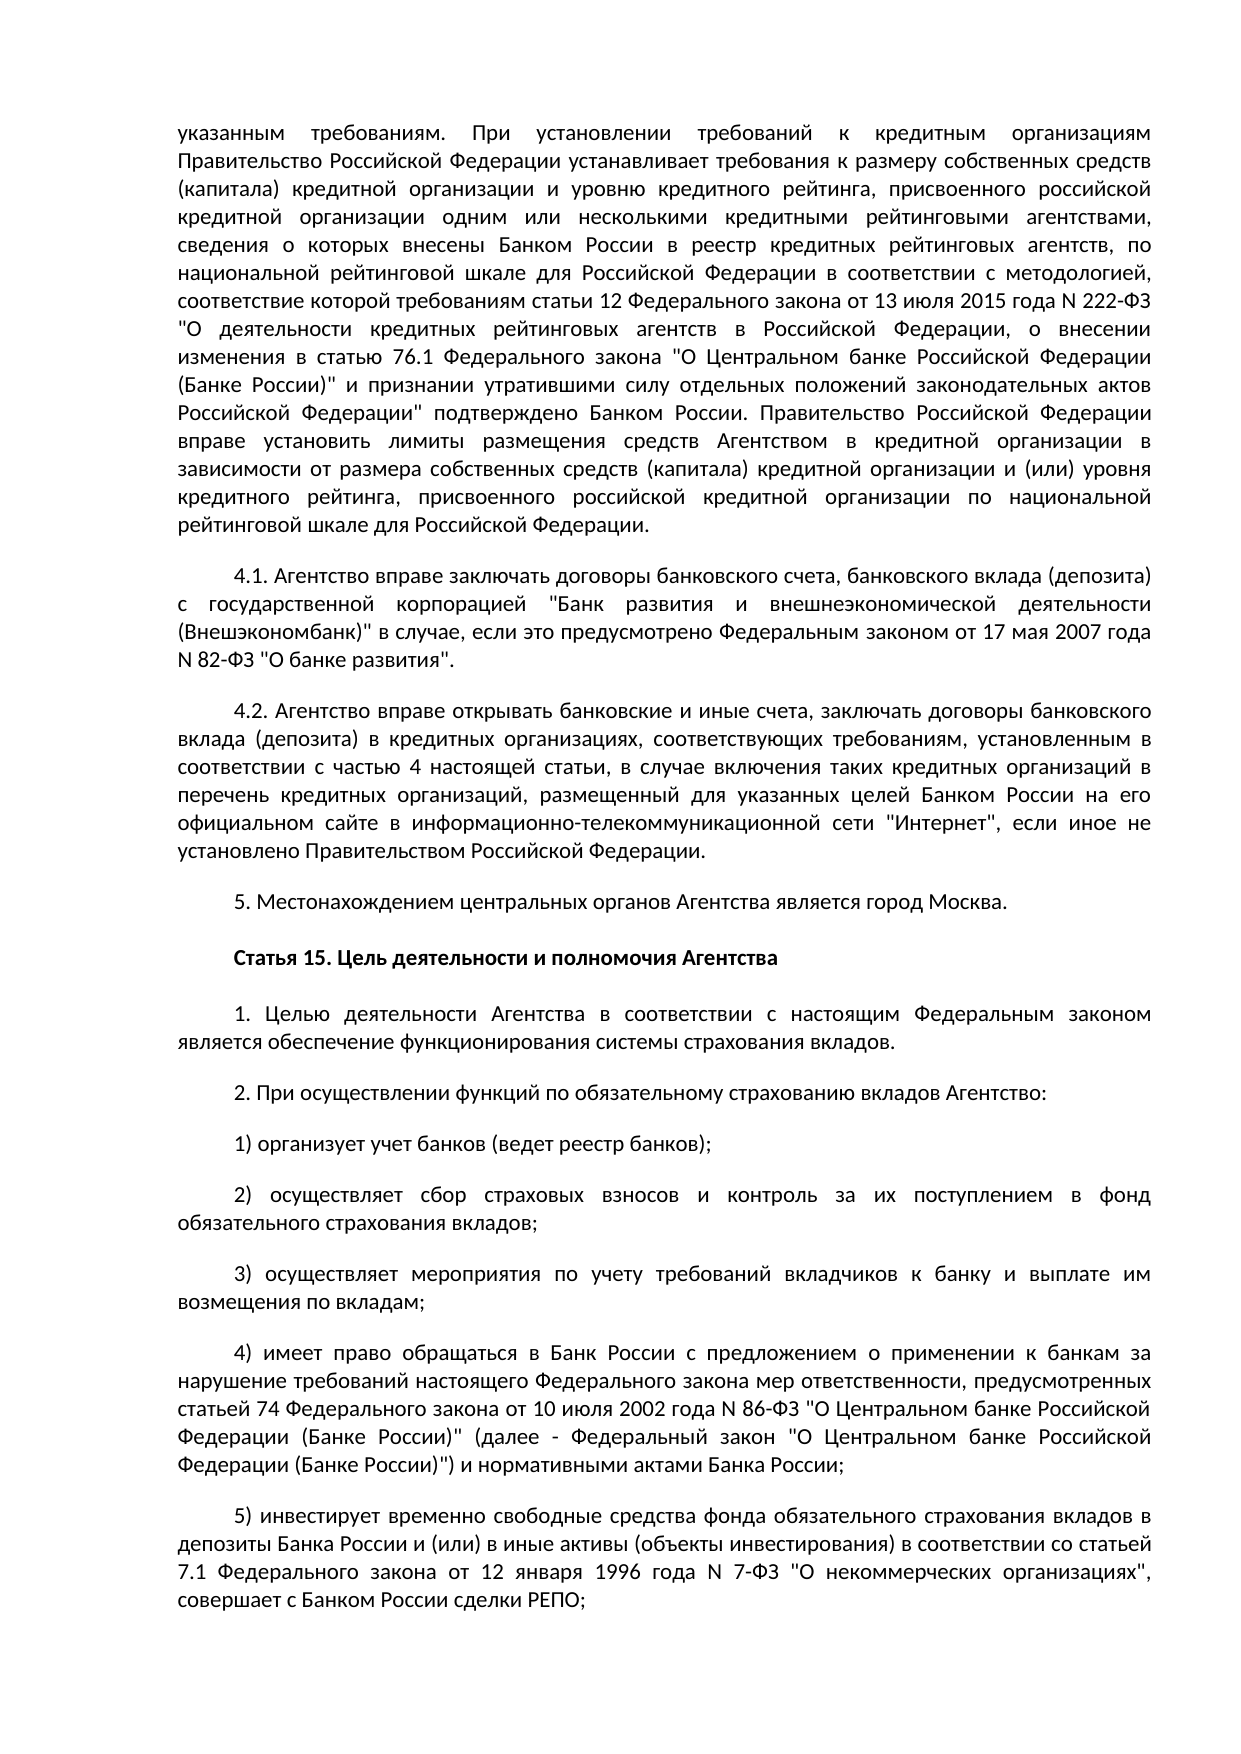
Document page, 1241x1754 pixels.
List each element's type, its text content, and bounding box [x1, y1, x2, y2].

title Статья 15. Цель деятельности и полномочия Агентства [177, 943, 1152, 971]
text 4.2. Агентство вправе открывать банковские и иные счета, заключать договоры банковского вклада (депозита) в кредитных организациях, соответствующих требованиям, установленным в соответствии с частью 4 настоящей статьи, в случае включения таких кредитных организаций в перечень кредитных организаций, размещенный для указанных целей Банком России на его официальном сайте в информационно-телекоммуникационной сети "Интернет", если иное не установлено Правительством Российской Федерации. [177, 696, 1152, 864]
text 1) организует учет банков (ведет реестр банков); [177, 1129, 1152, 1157]
text 2) осуществляет сбор страховых взносов и контроль за их поступлением в фонд обязательного страхования вкладов; [177, 1180, 1152, 1236]
text 5) инвестирует временно свободные средства фонда обязательного страхования вкладов в депозиты Банка России и (или) в иные активы (объекты инвестирования) в соответствии со статьей 7.1 Федерального закона от 12 января 1996 года N 7-ФЗ "О некоммерческих организациях", совершает с Банком России сделки РЕПО; [177, 1501, 1152, 1613]
text 1. Целью деятельности Агентства в соответствии с настоящим Федеральным законом является обеспечение функционирования системы страхования вкладов. [177, 999, 1152, 1056]
text 4) имеет право обращаться в Банк России с предложением о применении к банкам за нарушение требований настоящего Федерального закона мер ответственности, предусмотренных статьей 74 Федерального закона от 10 июля 2002 года N 86-ФЗ "О Центральном банке Российской Федерации (Банке России)" (далее - Федеральный закон "О Центральном банке Российской Федерации (Банке России)") и нормативными актами Банка России; [177, 1338, 1152, 1478]
text 5. Местонахождением центральных органов Агентства является город Москва. [177, 887, 1152, 915]
text 4.1. Агентство вправе заключать договоры банковского счета, банковского вклада (депозита) с государственной корпорацией "Банк развития и внешнеэкономической деятельности (Внешэкономбанк)" в случае, если это предусмотрено Федеральным законом от 17 мая 2007 года N 82-ФЗ "О банке развития". [177, 561, 1152, 673]
text 2. При осуществлении функций по обязательному страхованию вкладов Агентство: [177, 1078, 1152, 1106]
text 3) осуществляет мероприятия по учету требований вкладчиков к банку и выплате им возмещения по вкладам; [177, 1259, 1152, 1315]
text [177, 118, 1152, 538]
